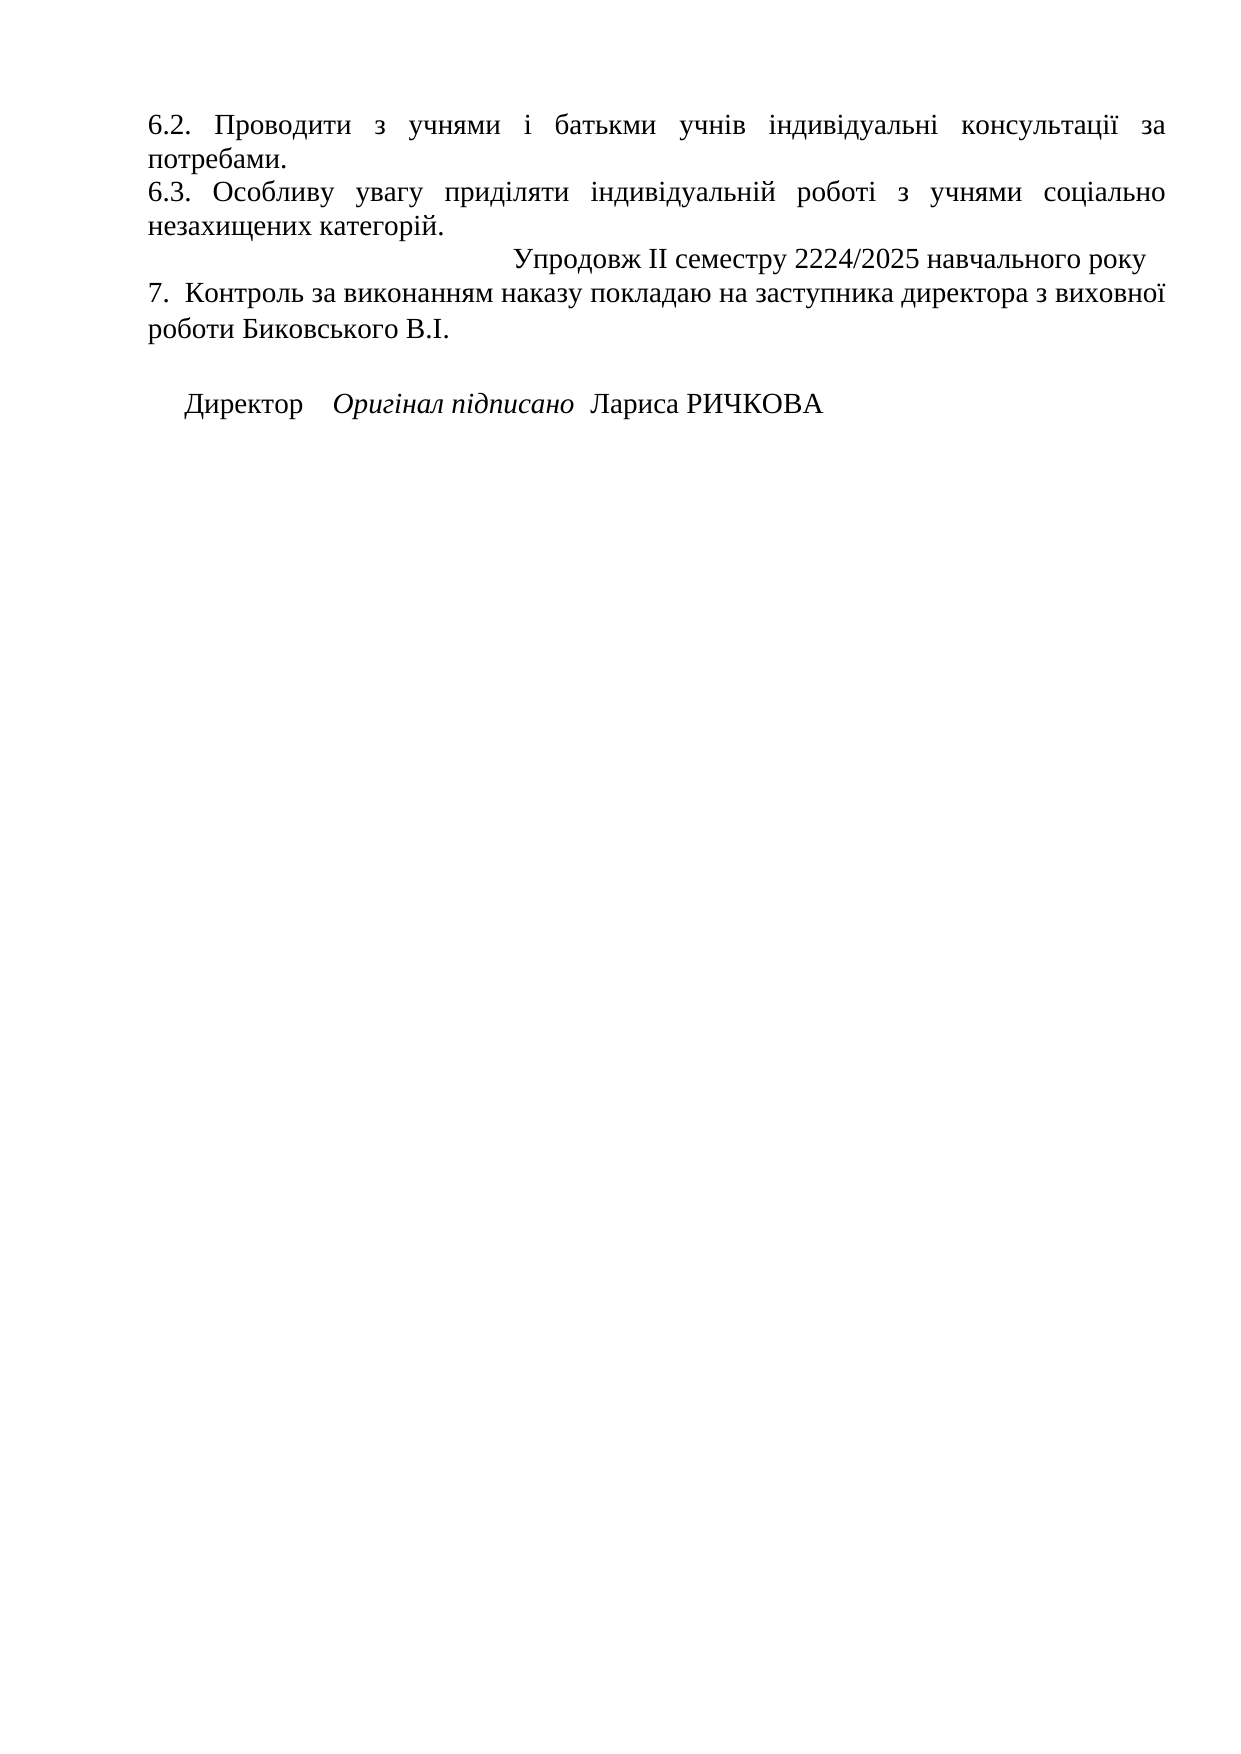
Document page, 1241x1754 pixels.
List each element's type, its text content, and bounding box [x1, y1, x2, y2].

text 6.2. Проводити з учнями і батькми учнів індивідуальні консультації за потребами. [148, 107, 1167, 174]
text 6.3. Особливу увагу приділяти індивідуальній роботі з учнями соціально незахищених категорій. [148, 174, 1167, 242]
text Упродовж ІІ семестру 2224/2025 навчального року [148, 242, 1167, 275]
text Директор Оригінал підписано Лариса РИЧКОВА [148, 386, 1167, 419]
text 7. Контроль за виконанням наказу покладаю на заступника директора з виховної роботи Биковського В.І. [148, 275, 1167, 345]
